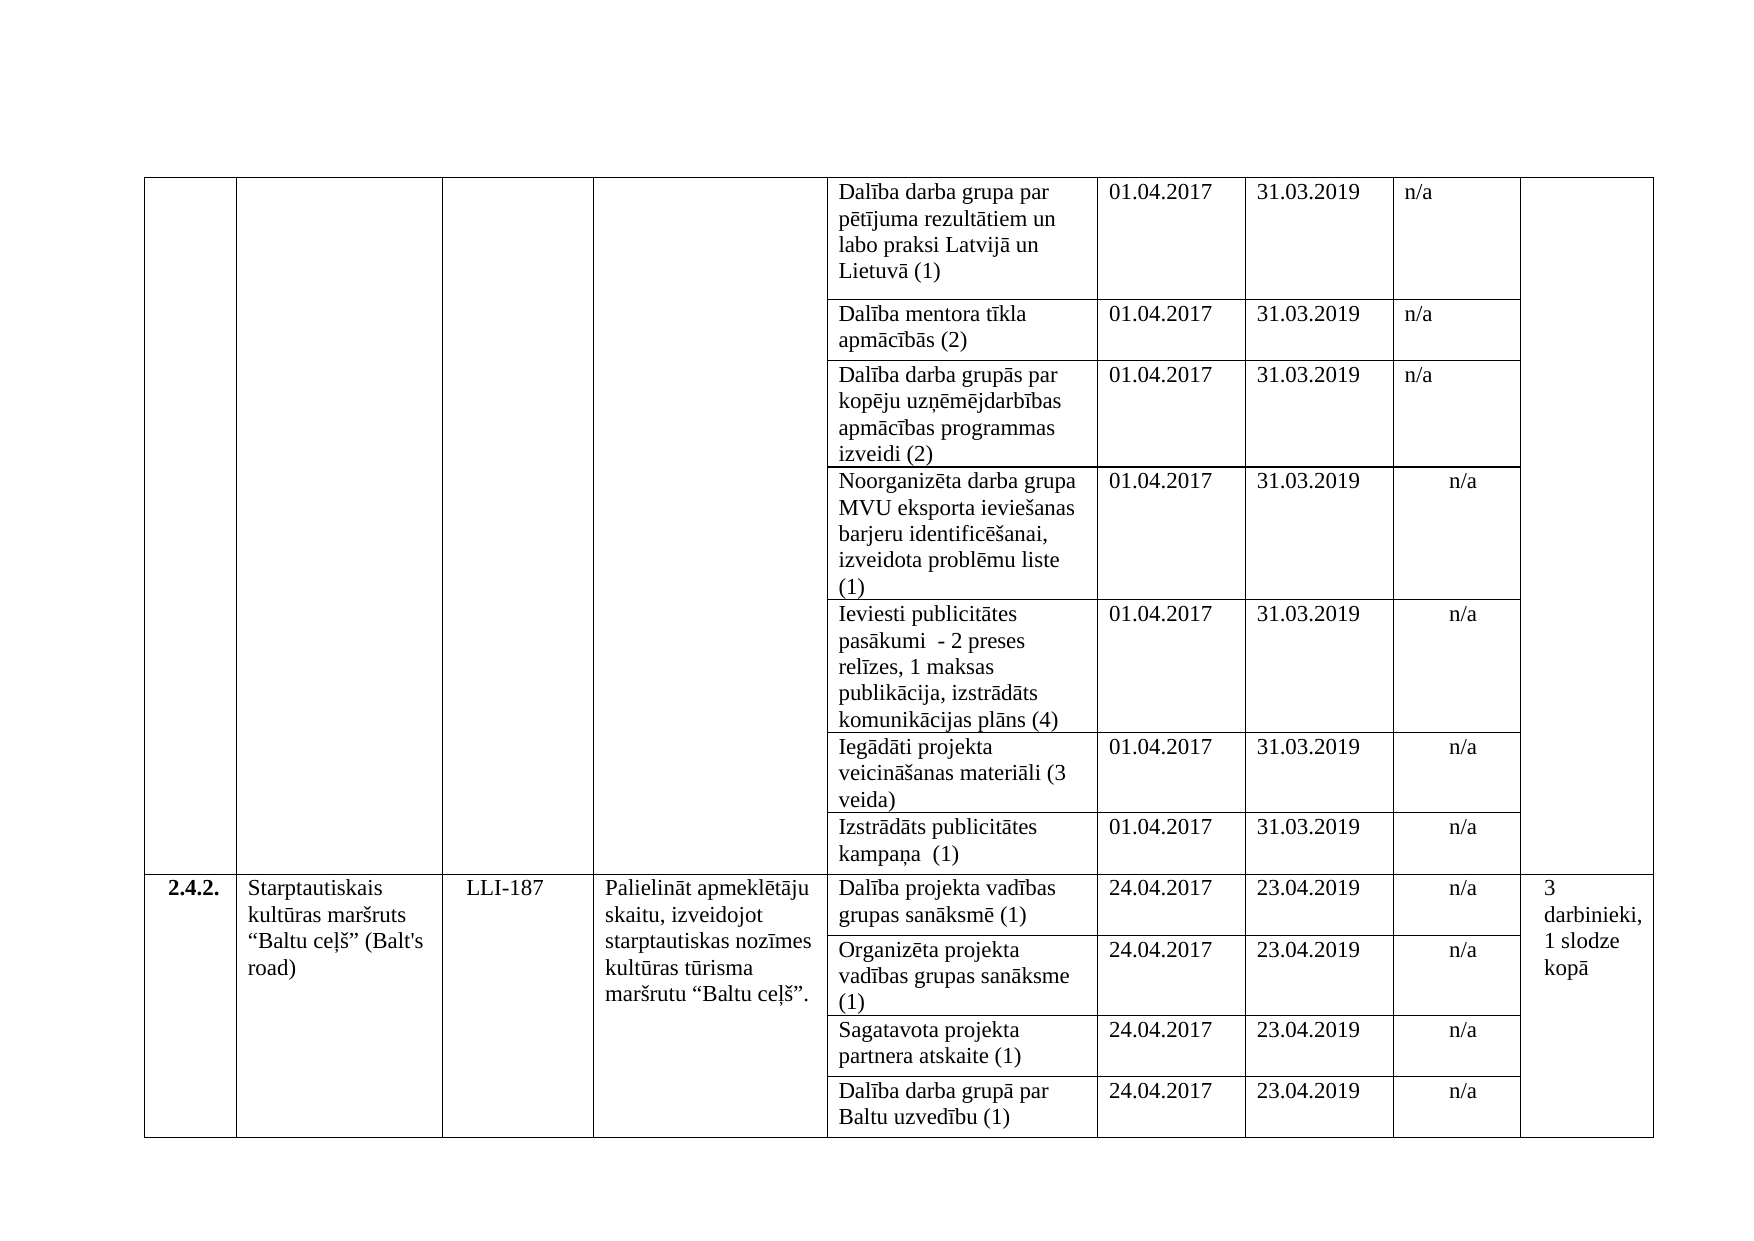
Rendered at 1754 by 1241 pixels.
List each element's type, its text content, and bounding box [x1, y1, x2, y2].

table_cell LLI-187 [443, 875, 593, 1137]
table_cell n/a [1394, 936, 1520, 1015]
table_cell 24.04.2017 [1098, 875, 1245, 935]
table_cell Dalība projekta vadības grupas sanāksmē (1) [828, 875, 1097, 935]
table_cell Izstrādāts publicitātes kampaņa (1) [828, 813, 1097, 873]
table_cell 31.03.2019 [1246, 733, 1393, 812]
table_cell 23.04.2019 [1246, 1016, 1393, 1076]
table_cell n/a [1394, 178, 1520, 299]
table_cell Dalība darba grupa par pētījuma rezultātiem un labo praksi Latvijā un Lietuvā (1) [828, 178, 1097, 299]
table_cell 01.04.2017 [1098, 300, 1245, 360]
table_cell 24.04.2017 [1098, 936, 1245, 1015]
table_cell 31.03.2019 [1246, 178, 1393, 299]
table_cell n/a [1394, 875, 1520, 935]
table_cell Palielināt apmeklētāju skaitu, izveidojot starptautiskas nozīmes kultūras tūrisma maršrutu “Baltu ceļš”. [594, 875, 827, 1137]
table_cell 31.03.2019 [1246, 361, 1393, 466]
table_cell 3 darbinieki, 1 slodze kopā [1521, 875, 1653, 1137]
table_cell 23.04.2019 [1246, 875, 1393, 935]
table_cell 31.03.2019 [1246, 600, 1393, 732]
table_cell 01.04.2017 [1098, 178, 1245, 299]
table_cell n/a [1394, 300, 1520, 360]
table_cell Dalība darba grupās par kopēju uzņēmējdarbības apmācības programmas izveidi (2) [828, 361, 1097, 466]
table_cell 23.04.2019 [1246, 1077, 1393, 1137]
table_cell n/a [1394, 733, 1520, 812]
table_cell 24.04.2017 [1098, 1016, 1245, 1076]
table_cell Organizēta projekta vadības grupas sanāksme (1) [828, 936, 1097, 1015]
table_cell n/a [1394, 1077, 1520, 1137]
table_cell 23.04.2019 [1246, 936, 1393, 1015]
table_cell Noorganizēta darba grupa MVU eksporta ieviešanas barjeru identificēšanai, izveidota problēmu liste (1) [828, 468, 1097, 599]
table_cell n/a [1394, 361, 1520, 466]
table_cell 01.04.2017 [1098, 813, 1245, 873]
table_cell 31.03.2019 [1246, 468, 1393, 599]
table_cell Starptautiskais kultūras maršruts “Baltu ceļš” (Balt's road) [237, 875, 442, 1137]
table_cell n/a [1394, 468, 1520, 599]
table_cell n/a [1394, 813, 1520, 873]
table_cell Ieviesti publicitātes pasākumi - 2 preses relīzes, 1 maksas publikācija, izstrādāts komunikācijas plāns (4) [828, 600, 1097, 732]
table_cell 31.03.2019 [1246, 300, 1393, 360]
table_cell Dalība darba grupā par Baltu uzvedību (1) [828, 1077, 1097, 1137]
table_cell 31.03.2019 [1246, 813, 1393, 873]
table_cell n/a [1394, 600, 1520, 732]
table_cell 2.4.2. [145, 875, 236, 1137]
table_cell 01.04.2017 [1098, 733, 1245, 812]
table_cell 24.04.2017 [1098, 1077, 1245, 1137]
table_cell [145, 178, 236, 873]
table_cell 01.04.2017 [1098, 361, 1245, 466]
table_cell 01.04.2017 [1098, 600, 1245, 732]
table_cell n/a [1394, 1016, 1520, 1076]
table_cell 01.04.2017 [1098, 468, 1245, 599]
table_cell Iegādāti projekta veicināšanas materiāli (3 veida) [828, 733, 1097, 812]
table_cell Dalība mentora tīkla apmācībās (2) [828, 300, 1097, 360]
table_cell Sagatavota projekta partnera atskaite (1) [828, 1016, 1097, 1076]
